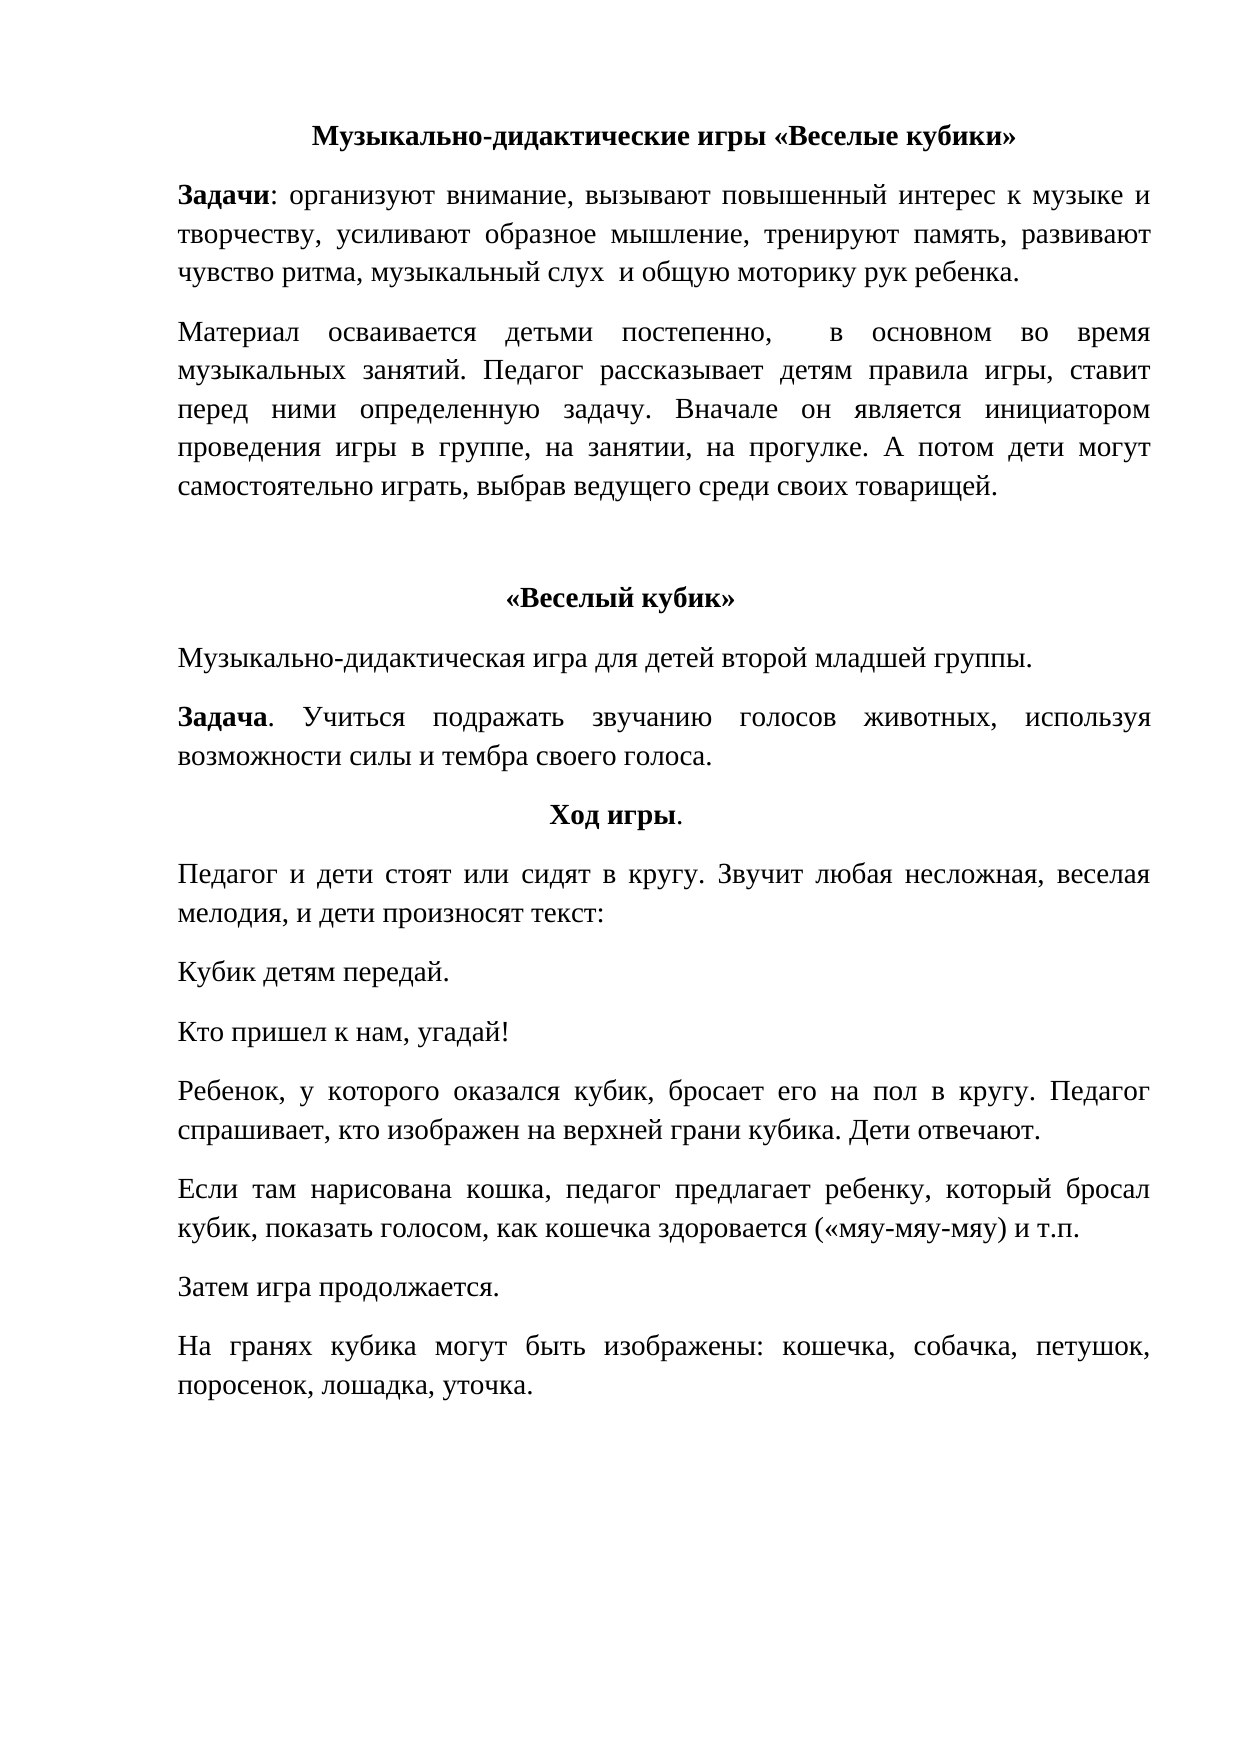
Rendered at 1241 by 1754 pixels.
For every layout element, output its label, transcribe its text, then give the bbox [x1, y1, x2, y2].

text Кто пришел к нам, угадай! [177, 1014, 1152, 1047]
text Педагог и дети стоят или сидят в кругу. Звучит любая несложная, веселая мелодия, и дети произносят текст: [177, 857, 1152, 929]
text Музыкально-дидактическая игра для детей второй младшей группы. [177, 640, 1152, 673]
text На гранях кубика могут быть изображены: кошечка, собачка, петушок, поросенок, лошадка, уточка. [177, 1328, 1152, 1401]
text Если там нарисована кошка, педагог предлагает ребенку, который бросал кубик, показать голосом, как кошечка здоровается («мяу-мяу-мяу) и т.п. [177, 1171, 1152, 1243]
text Ход игры. [177, 797, 1152, 831]
text Задачи: организуют внимание, вызывают повышенный интерес к музыке и творчеству, усиливают образное мышление, тренируют память, развивают чувство ритма, музыкальный слух и общую моторику рук ребенка. [177, 177, 1152, 288]
text Кубик детям передай. [177, 954, 1152, 988]
text «Веселый кубик» [177, 581, 1152, 614]
text Затем игра продолжается. [177, 1269, 1152, 1303]
text Материал осваивается детьми постепенно, в основном во время музыкальных занятий. Педагог рассказывает детям правила игры, ставит перед ними определенную задачу. Вначале он является инициатором проведения игры в группе, на занятии, на прогулке. А потом дети могут самостоятельно играть, выбрав ведущего среди своих товарищей. [177, 314, 1152, 502]
text Ребенок, у которого оказался кубик, бросает его на пол в кругу. Педагог спрашивает, кто изображен на верхней грани кубика. Дети отвечают. [177, 1073, 1152, 1145]
text Задача. Учиться подражать звучанию голосов животных, используя возможности силы и тембра своего голоса. [177, 699, 1152, 771]
text Музыкально-дидактические игры «Веселые кубики» [177, 118, 1152, 152]
